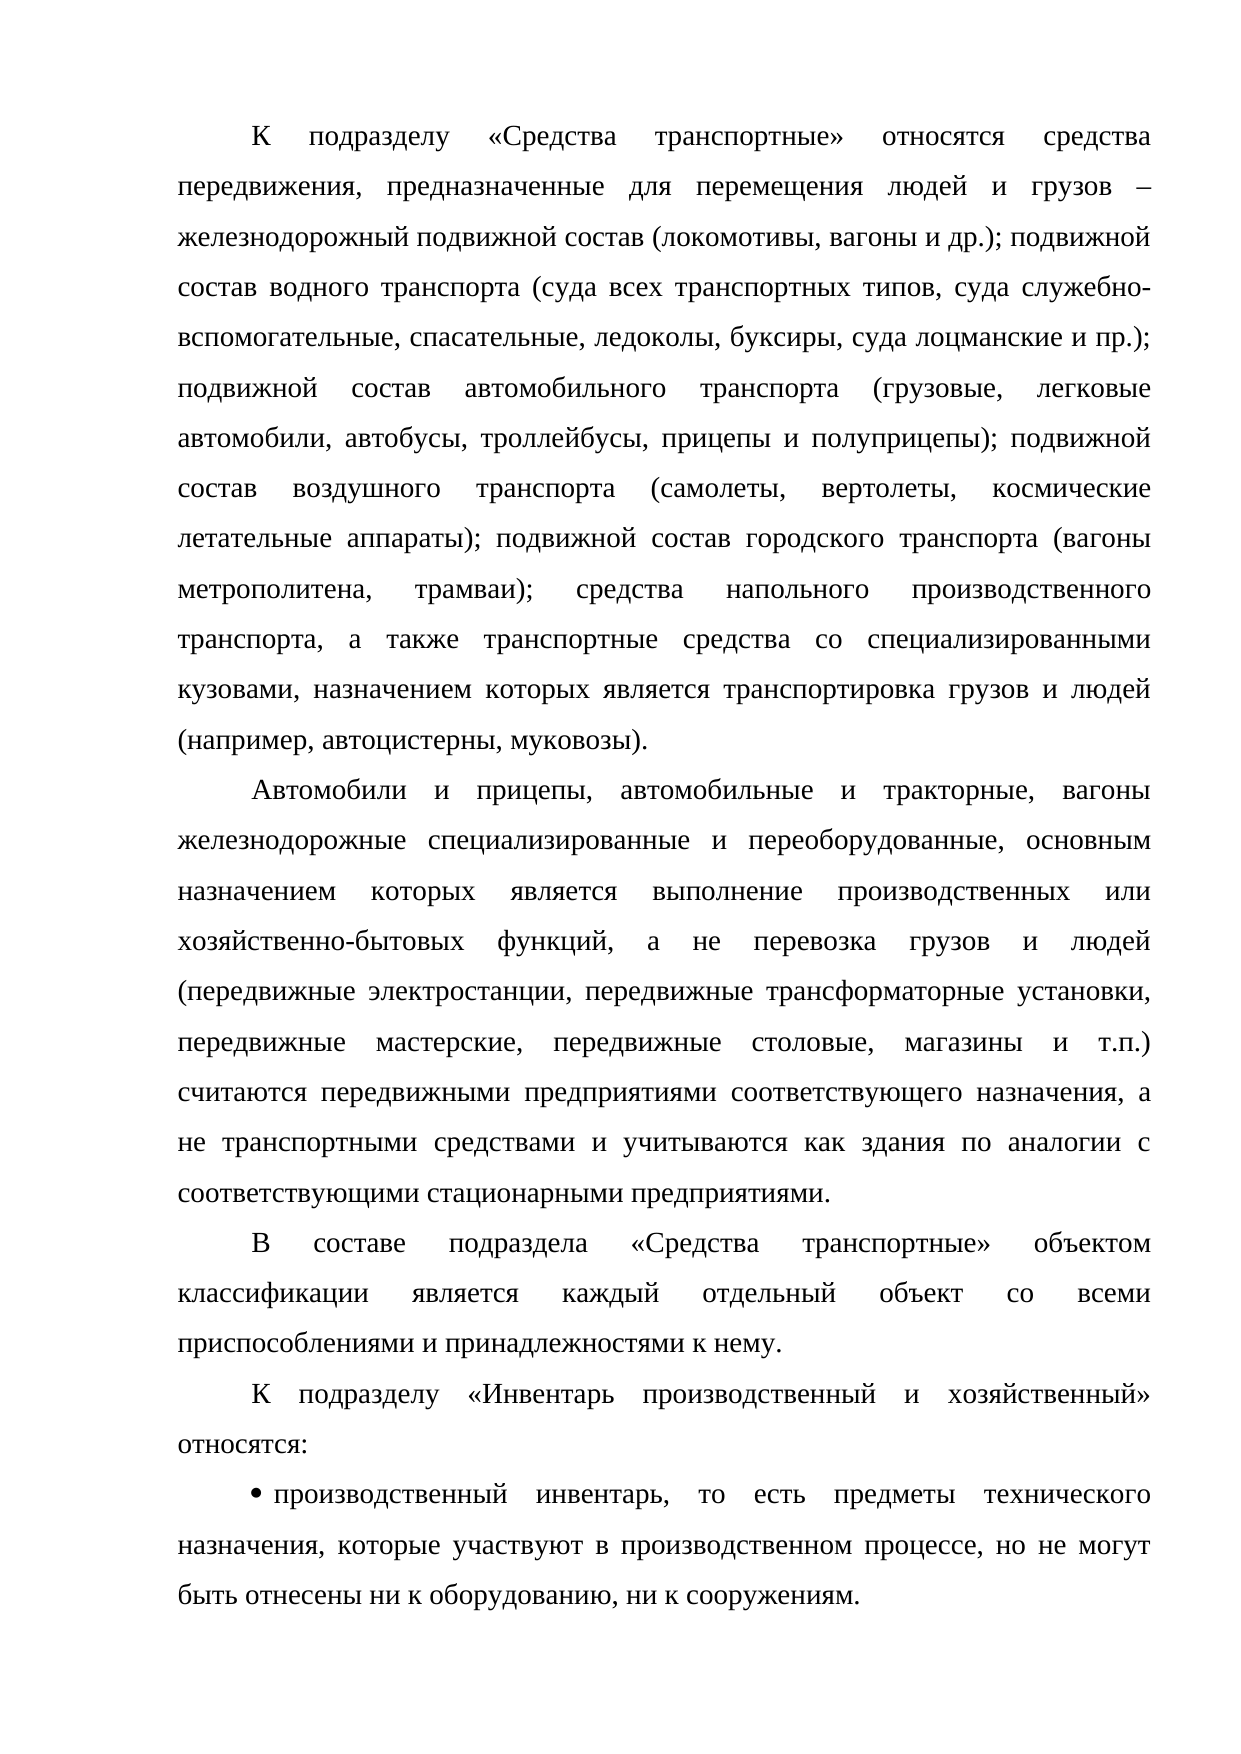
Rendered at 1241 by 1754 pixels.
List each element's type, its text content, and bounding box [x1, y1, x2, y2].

list производственный инвентарь, то есть предметы технического назначения, которые участвуют в производственном процессе, но не могут быть отнесены ни к оборудованию, ни к сооружениям. [177, 1477, 1152, 1611]
text К подразделу «Средства транспортные» относятся средства передвижения, предназначенные для перемещения людей и грузов – железнодорожный подвижной состав (локомотивы, вагоны и др.); подвижной состав водного транспорта (суда всех транспортных типов, суда служебно-вспомогательные, спасательные, ледоколы, буксиры, суда лоцманские и пр.); подвижной состав автомобильного транспорта (грузовые, легковые автомобили, автобусы, троллейбусы, прицепы и полуприцепы); подвижной состав воздушного транспорта (самолеты, вертолеты, космические летательные аппараты); подвижной состав городского транспорта (вагоны метрополитена, трамваи); средства напольного производственного транспорта, а также транспортные средства со специализированными кузовами, назначением которых является транспортировка грузов и людей (например, автоцистерны, муковозы). [177, 118, 1152, 755]
text К подразделу «Инвентарь производственный и хозяйственный» относятся: [177, 1376, 1152, 1460]
text В составе подраздела «Средства транспортные» объектом классификации является каждый отдельный объект со всеми приспособлениями и принадлежностями к нему. [177, 1225, 1152, 1359]
text Автомобили и прицепы, автомобильные и тракторные, вагоны железнодорожные специализированные и переоборудованные, основным назначением которых является выполнение производственных или хозяйственно-бытовых функций, а не перевозка грузов и людей (передвижные электростанции, передвижные трансформаторные установки, передвижные мастерские, передвижные столовые, магазины и т.п.) считаются передвижными предприятиями соответствующего назначения, а не транспортными средствами и учитываются как здания по аналогии с соответствующими стационарными предприятиями. [177, 772, 1152, 1208]
